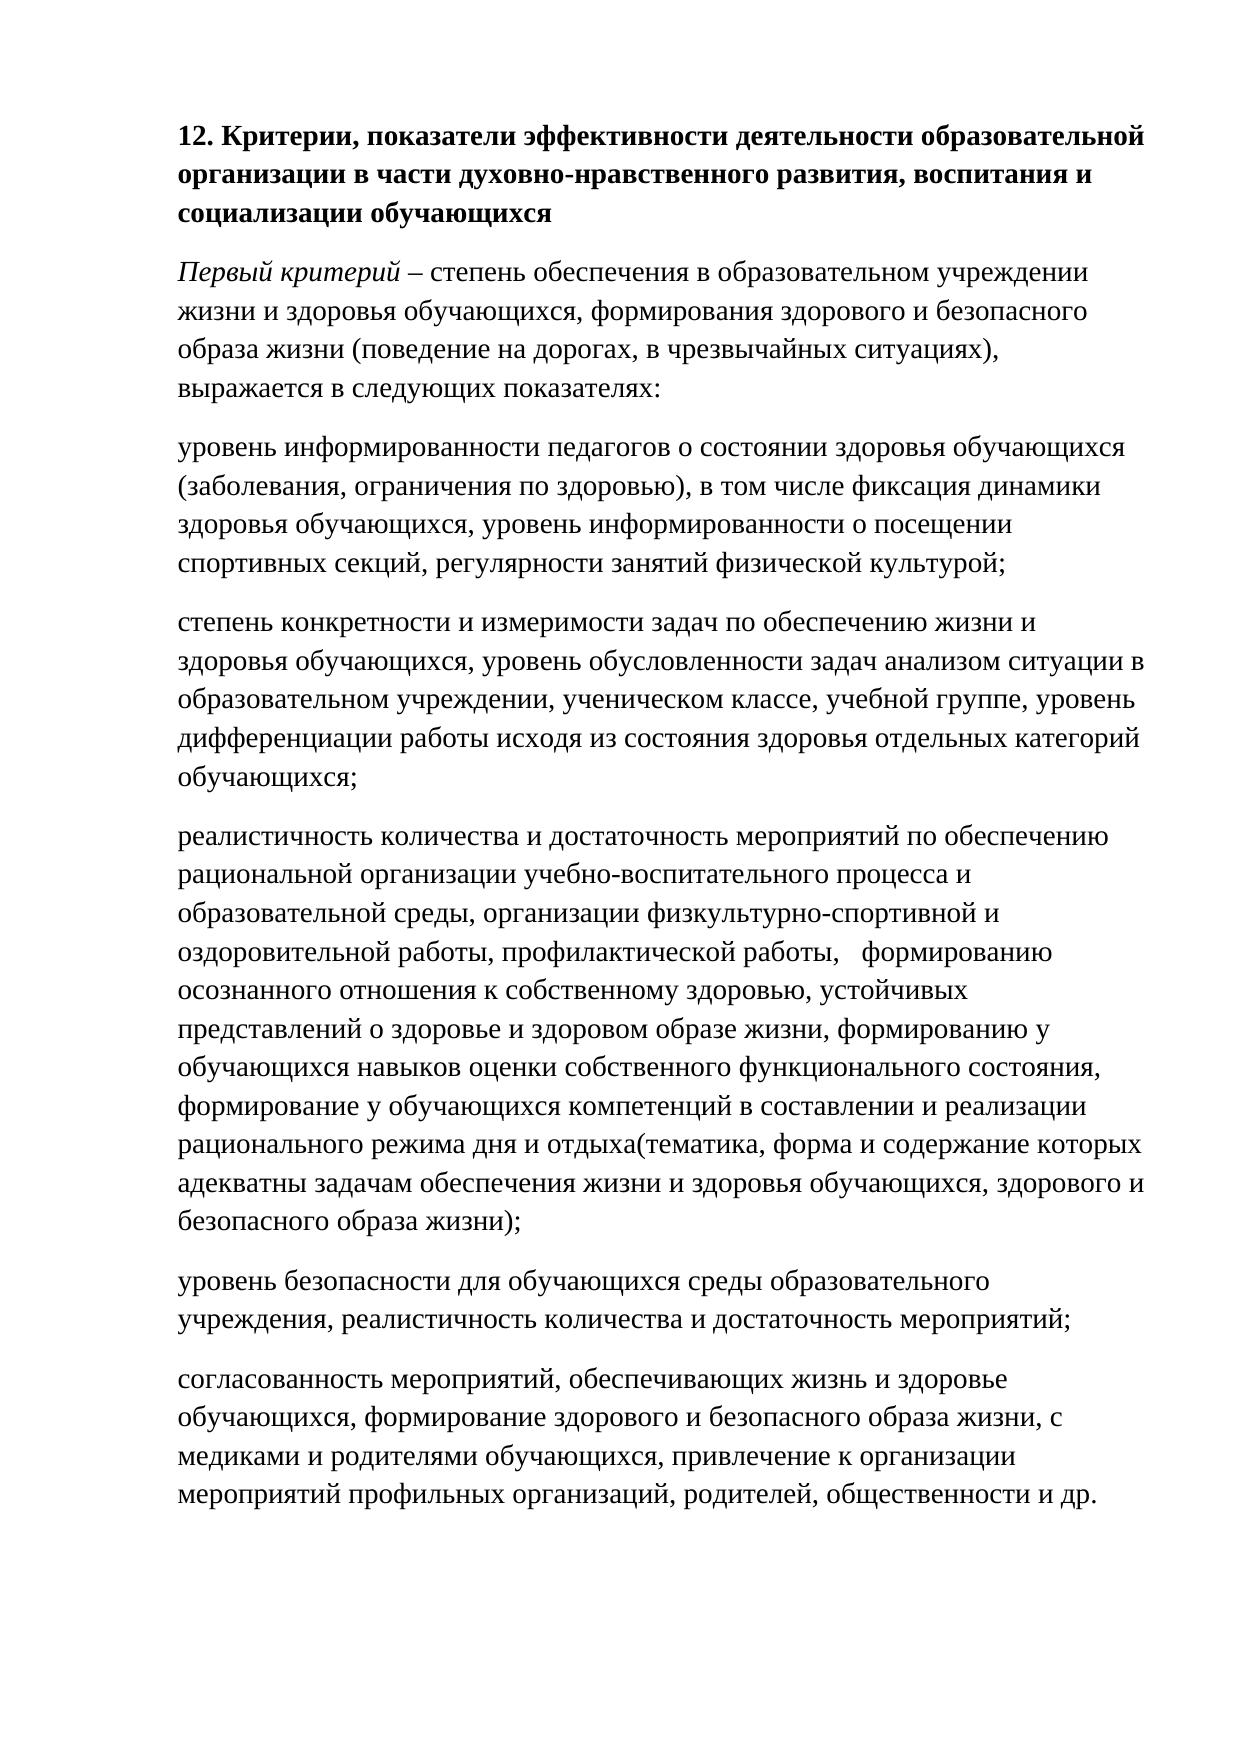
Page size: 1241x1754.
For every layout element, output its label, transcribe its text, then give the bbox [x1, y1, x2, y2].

text уровень безопасности для обучающихся среды образовательного учреждения, реалистичность количества и достаточность мероприятий; [177, 1263, 1152, 1335]
text степень конкретности и измеримости задач по обеспечению жизни и здоровья обучающихся, уровень обусловленности задач анализом ситуации в образовательном учреждении, ученическом классе, учебной группе, уровень дифференциации работы исходя из состояния здоровья отдельных категорий обучающихся; [177, 604, 1152, 792]
text Первый критерий – степень обеспечения в образовательном учреждении жизни и здоровья обучающихся, формирования здорового и безопасного образа жизни (поведение на дорогах, в чрезвычайных ситуациях), выражается в следующих показателях: [177, 254, 1152, 404]
text уровень информированности педагогов о состоянии здоровья обучающихся (заболевания, ограничения по здоровью), в том числе фиксация динамики здоровья обучающихся, уровень информированности о посещении спортивных секций, регулярности занятий физической культурой; [177, 429, 1152, 579]
text реалистичность количества и достаточность мероприятий по обеспечению рациональной организации учебно-воспитательного процесса и образовательной среды, организации физкультурно-спортивной и оздоровительной работы, профилактической работы, формированию осознанного отношения к собственному здоровью, устойчивых представлений о здоровье и здоровом образе жизни, формированию у обучающихся навыков оценки собственного функционального состояния, формирование у обучающихся компетенций в составлении и реализации рационального режима дня и отдыха(тематика, форма и содержание которых адекватны задачам обеспечения жизни и здоровья обучающихся, здорового и безопасного образа жизни); [177, 818, 1152, 1237]
text 12. Критерии, показатели эффективности деятельности образовательной организации в части духовно-нравственного развития, воспитания и социализации обучающихся [177, 118, 1152, 229]
text согласованность мероприятий, обеспечивающих жизнь и здоровье обучающихся, формирование здорового и безопасного образа жизни, с медиками и родителями обучающихся, привлечение к организации мероприятий профильных организаций, родителей, общественности и др. [177, 1361, 1152, 1510]
